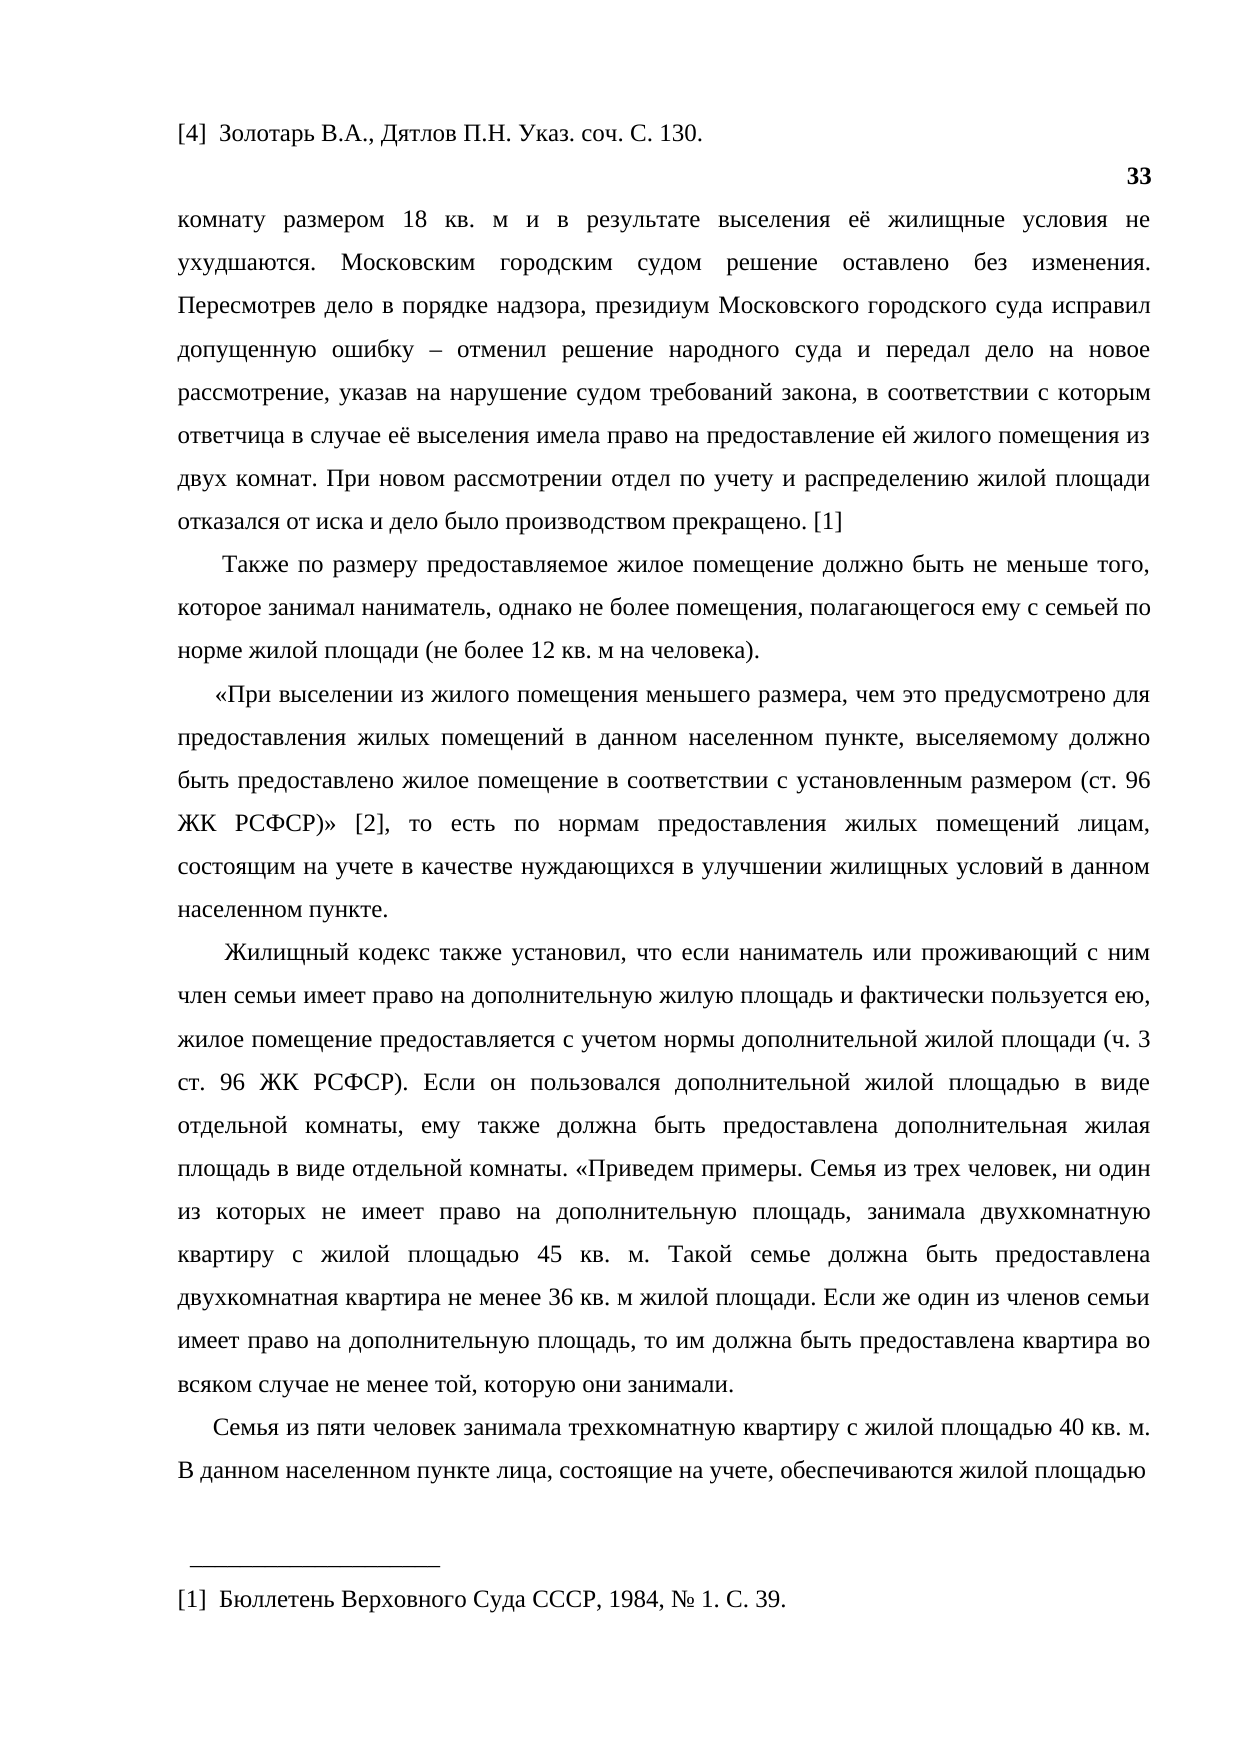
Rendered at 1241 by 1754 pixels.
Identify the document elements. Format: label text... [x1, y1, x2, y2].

text Также по размеру предоставляемое жилое помещение должно быть не меньше того, которое занимал наниматель, однако не более помещения, полагающегося ему с семьей по норме жилой площади (не более 12 кв. м на человека). [177, 549, 1152, 664]
text [1] Бюллетень Верховного Суда СССР, 1984, № 1. С. 39. [177, 1584, 1152, 1613]
text «При выселении из жилого помещения меньшего размера, чем это предусмотрено для предоставления жилых помещений в данном населенном пункте, выселяемому должно быть предоставлено жилое помещение в соответствии с установленным размером (ст. 96 ЖК РСФСР)» [2], то есть по нормам предоставления жилых помещений лицам, состоящим на учете в качестве нуждающихся в улучшении жилищных условий в данном населенном пункте. [177, 679, 1152, 923]
text ____________________ [177, 1541, 1152, 1570]
text 33 [177, 161, 1152, 190]
text Жилищный кодекс также установил, что если наниматель или проживающий с ним член семьи имеет право на дополнительную жилую площадь и фактически пользуется ею, жилое помещение предоставляется с учетом нормы дополнительной жилой площади (ч. 3 ст. 96 ЖК РСФСР). Если он пользовался дополнительной жилой площадью в виде отдельной комнаты, ему также должна быть предоставлена дополнительная жилая площадь в виде отдельной комнаты. «Приведем примеры. Семья из трех человек, ни один из которых не имеет право на дополнительную площадь, занимала двухкомнатную квартиру с жилой площадью 45 кв. м. Такой семье должна быть предоставлена двухкомнатная квартира не менее 36 кв. м жилой площади. Если же один из членов семьи имеет право на дополнительную площадь, то им должна быть предоставлена квартира во всяком случае не менее той, которую они занимали. [177, 937, 1152, 1397]
text Семья из пяти человек занимала трехкомнатную квартиру с жилой площадью 40 кв. м. В данном населенном пункте лица, состоящие на учете, обеспечиваются жилой площадью [177, 1412, 1152, 1484]
text [4] Золотарь В.А., Дятлов П.Н. Указ. соч. С. 130. [177, 118, 1152, 147]
text комнату размером 18 кв. м и в результате выселения её жилищные условия не ухудшаются. Московским городским судом решение оставлено без изменения. Пересмотрев дело в порядке надзора, президиум Московского городского суда исправил допущенную ошибку – отменил решение народного суда и передал дело на новое рассмотрение, указав на нарушение судом требований закона, в соответствии с которым ответчица в случае её выселения имела право на предоставление ей жилого помещения из двух комнат. При новом рассмотрении отдел по учету и распределению жилой площади отказался от иска и дело было производством прекращено. [1] [177, 204, 1152, 535]
